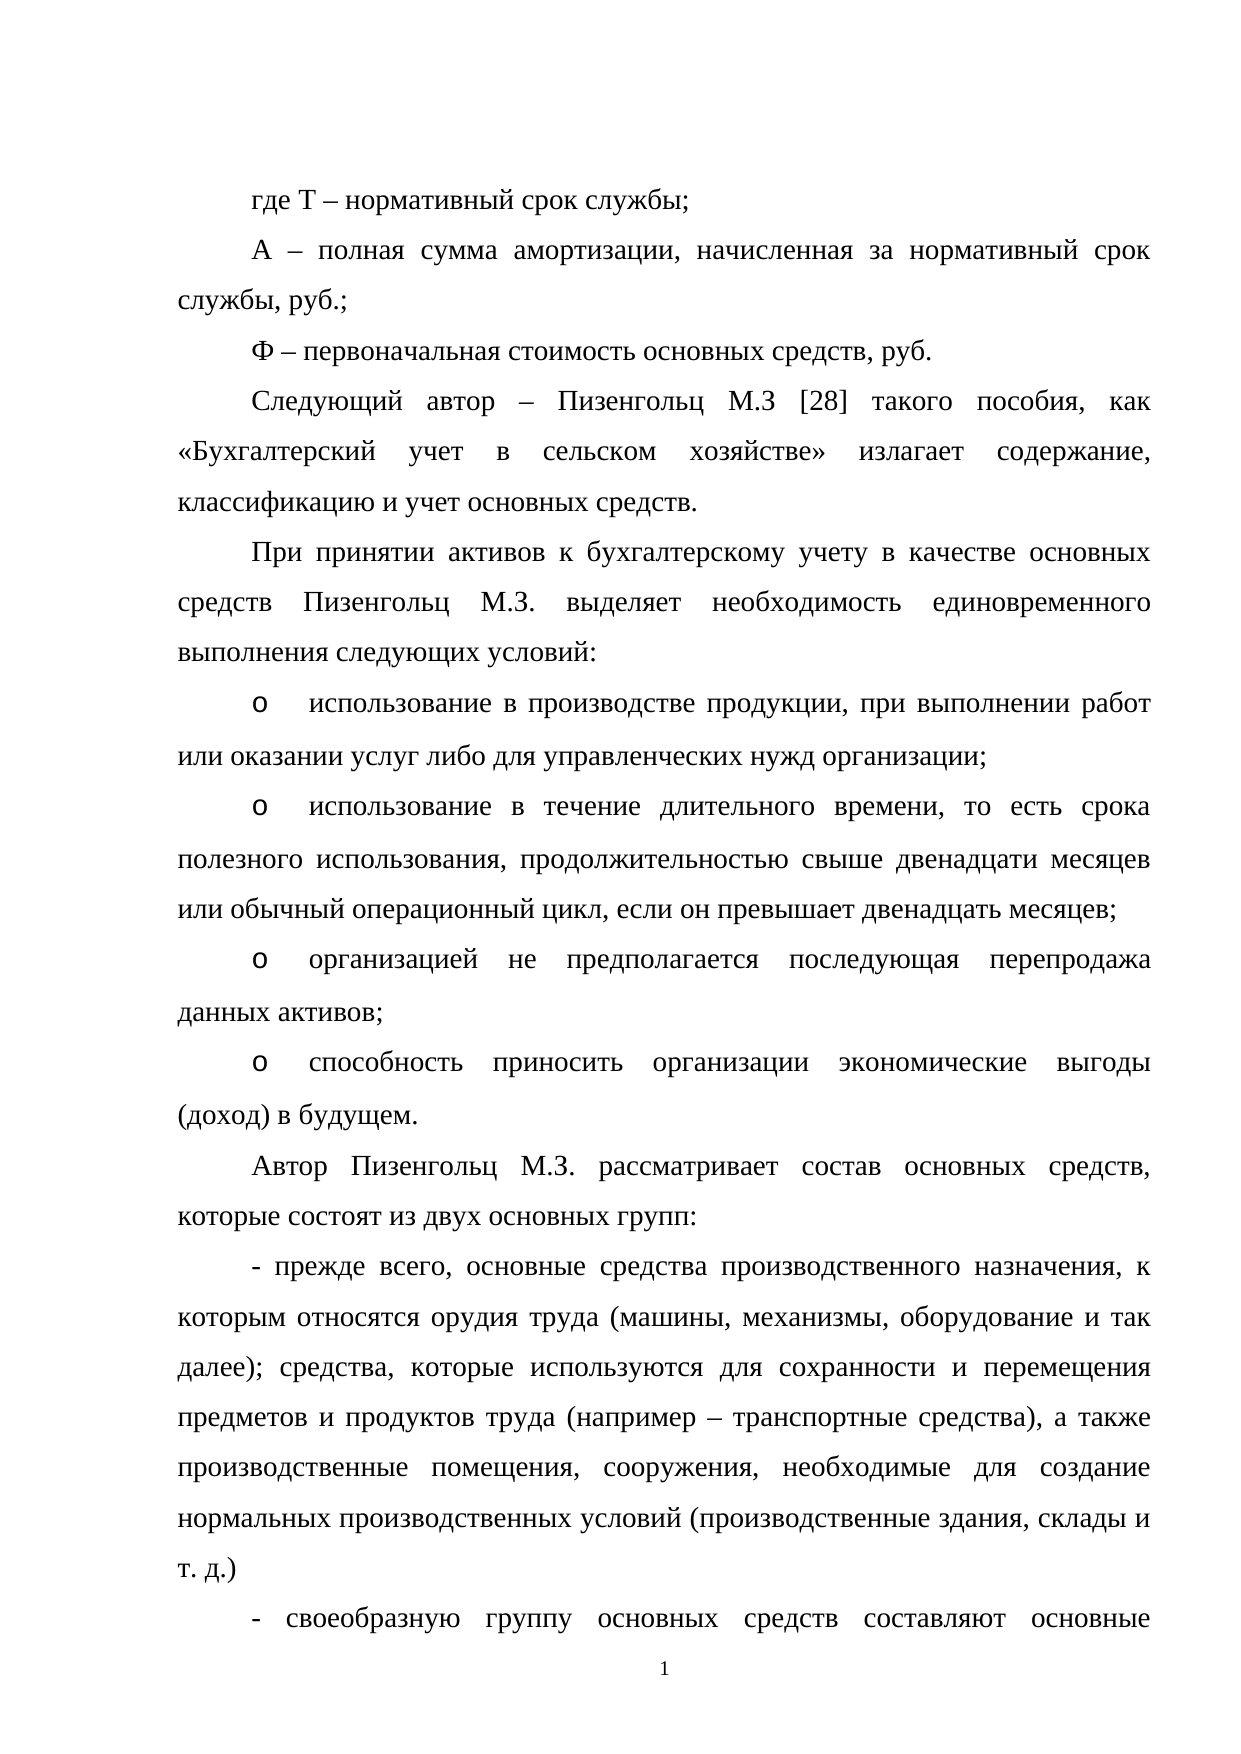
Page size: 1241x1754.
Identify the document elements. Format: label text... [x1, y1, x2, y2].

list организацией не предполагается последующая перепродажа данных активов; [177, 941, 1152, 1028]
list использование в течение длительного времени, то есть срока полезного использования, продолжительностью свыше двенадцати месяцев или обычный операционный цикл, если он превышает двенадцать месяцев; [177, 788, 1152, 925]
text Автор Пизенгольц М.З. рассматривает состав основных средств, которые состоят из двух основных групп: [177, 1148, 1152, 1232]
text - прежде всего, основные средства производственного назначения, к которым относятся орудия труда (машины, механизмы, оборудование и так далее); средства, которые используются для сохранности и перемещения предметов и продуктов труда (например – транспортные средства), а также производственные помещения, сооружения, необходимые для создание нормальных производственных условий (производственные здания, склады и т. д.) [177, 1248, 1152, 1584]
text Следующий автор – Пизенгольц М.З [28] такого пособия, как «Бухгалтерский учет в сельском хозяйстве» излагает содержание, классификацию и учет основных средств. [177, 383, 1152, 517]
text где Т – нормативный срок службы; [177, 182, 1152, 215]
list использование в производстве продукции, при выполнении работ или оказании услуг либо для управленческих нужд организации; [177, 685, 1152, 771]
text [177, 1601, 1152, 1634]
text Ф – первоначальная стоимость основных средств, руб. [177, 333, 1152, 366]
text А – полная сумма амортизации, начисленная за нормативный срок службы, руб.; [177, 232, 1152, 316]
text При принятии активов к бухгалтерскому учету в качестве основных средств Пизенгольц М.З. выделяет необходимость единовременного выполнения следующих условий: [177, 534, 1152, 668]
list способность приносить организации экономические выгоды (доход) в будущем. [177, 1044, 1152, 1131]
